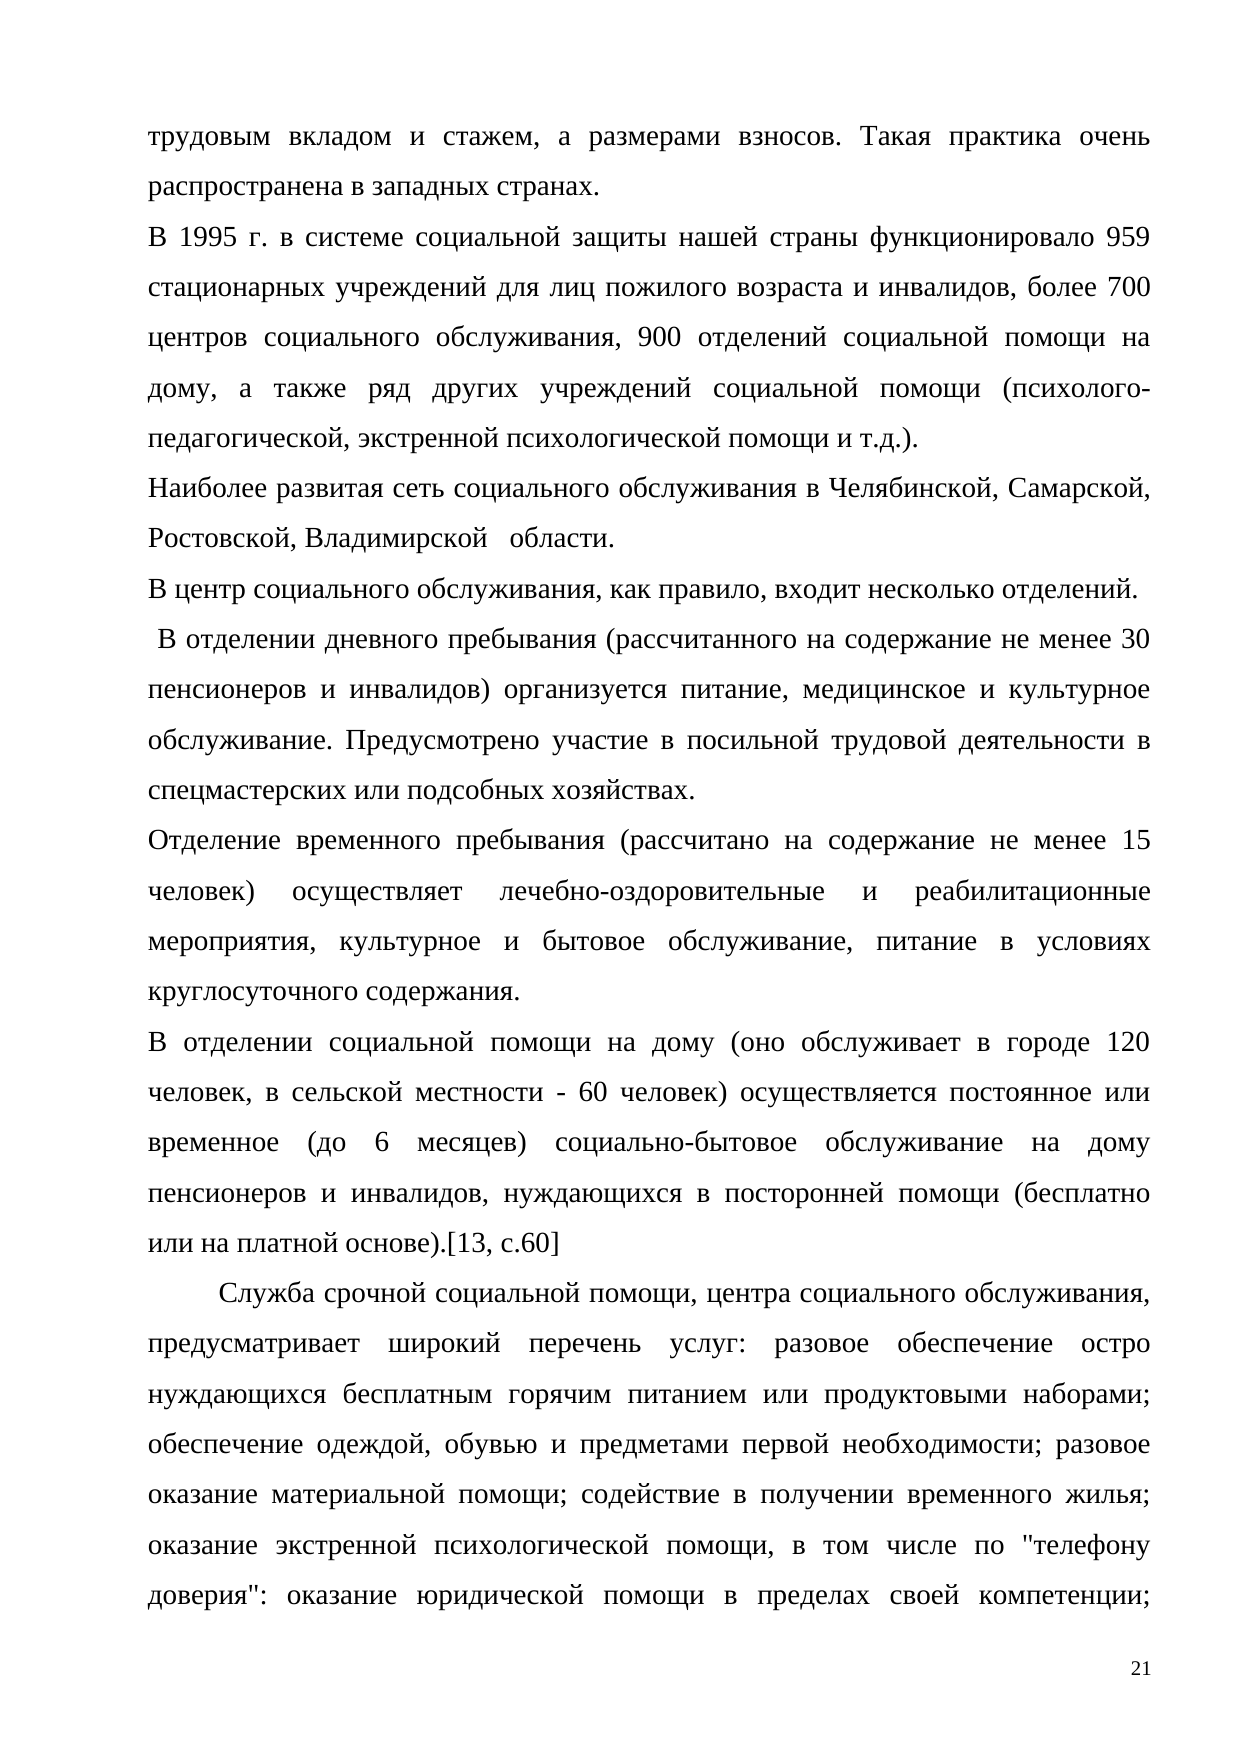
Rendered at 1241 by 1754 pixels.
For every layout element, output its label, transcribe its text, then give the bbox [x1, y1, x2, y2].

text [148, 1275, 1152, 1611]
text В центр социального обслуживания, как правило, входит несколько отделений. [148, 571, 1152, 604]
text Наиболее развитая сеть социального обслуживания в Челябинской, Самарской, Ростовской, Владимирской области. [148, 470, 1152, 554]
text Отделение временного пребывания (рассчитано на содержание не менее 15 человек) осуществляет лечебно-оздоровительные и реабилитационные мероприятия, культурное и бытовое обслуживание, питание в условиях круглосуточного содержания. [148, 822, 1152, 1007]
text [148, 118, 1152, 202]
text В отделении социальной помощи на дому (оно обслуживает в городе 120 человек, в сельской местности - 60 человек) осуществляется постоянное или временное (до 6 месяцев) социально-бытовое обслуживание на дому пенсионеров и инвалидов, нуждающихся в посторонней помощи (бесплатно или на платной основе).[13, c.60] [148, 1024, 1152, 1258]
text В . в системе социальной защиты нашей страны функционировало 959 стационарных учреждений для лиц пожилого возраста и инвалидов, более 700 центров социального обслуживания, 900 отделений социальной помощи на дому, а также ряд других учреждений социальной помощи (психолого-педагогической, экстренной психологической помощи и т.д.). [148, 219, 1152, 453]
text В отделении дневного пребывания (рассчитанного на содержание не менее 30 пенсионеров и инвалидов) организуется питание, медицинское и культурное обслуживание. Предусмотрено участие в посильной трудовой деятельности в спецмастерских или подсобных хозяйствах. [148, 621, 1152, 806]
